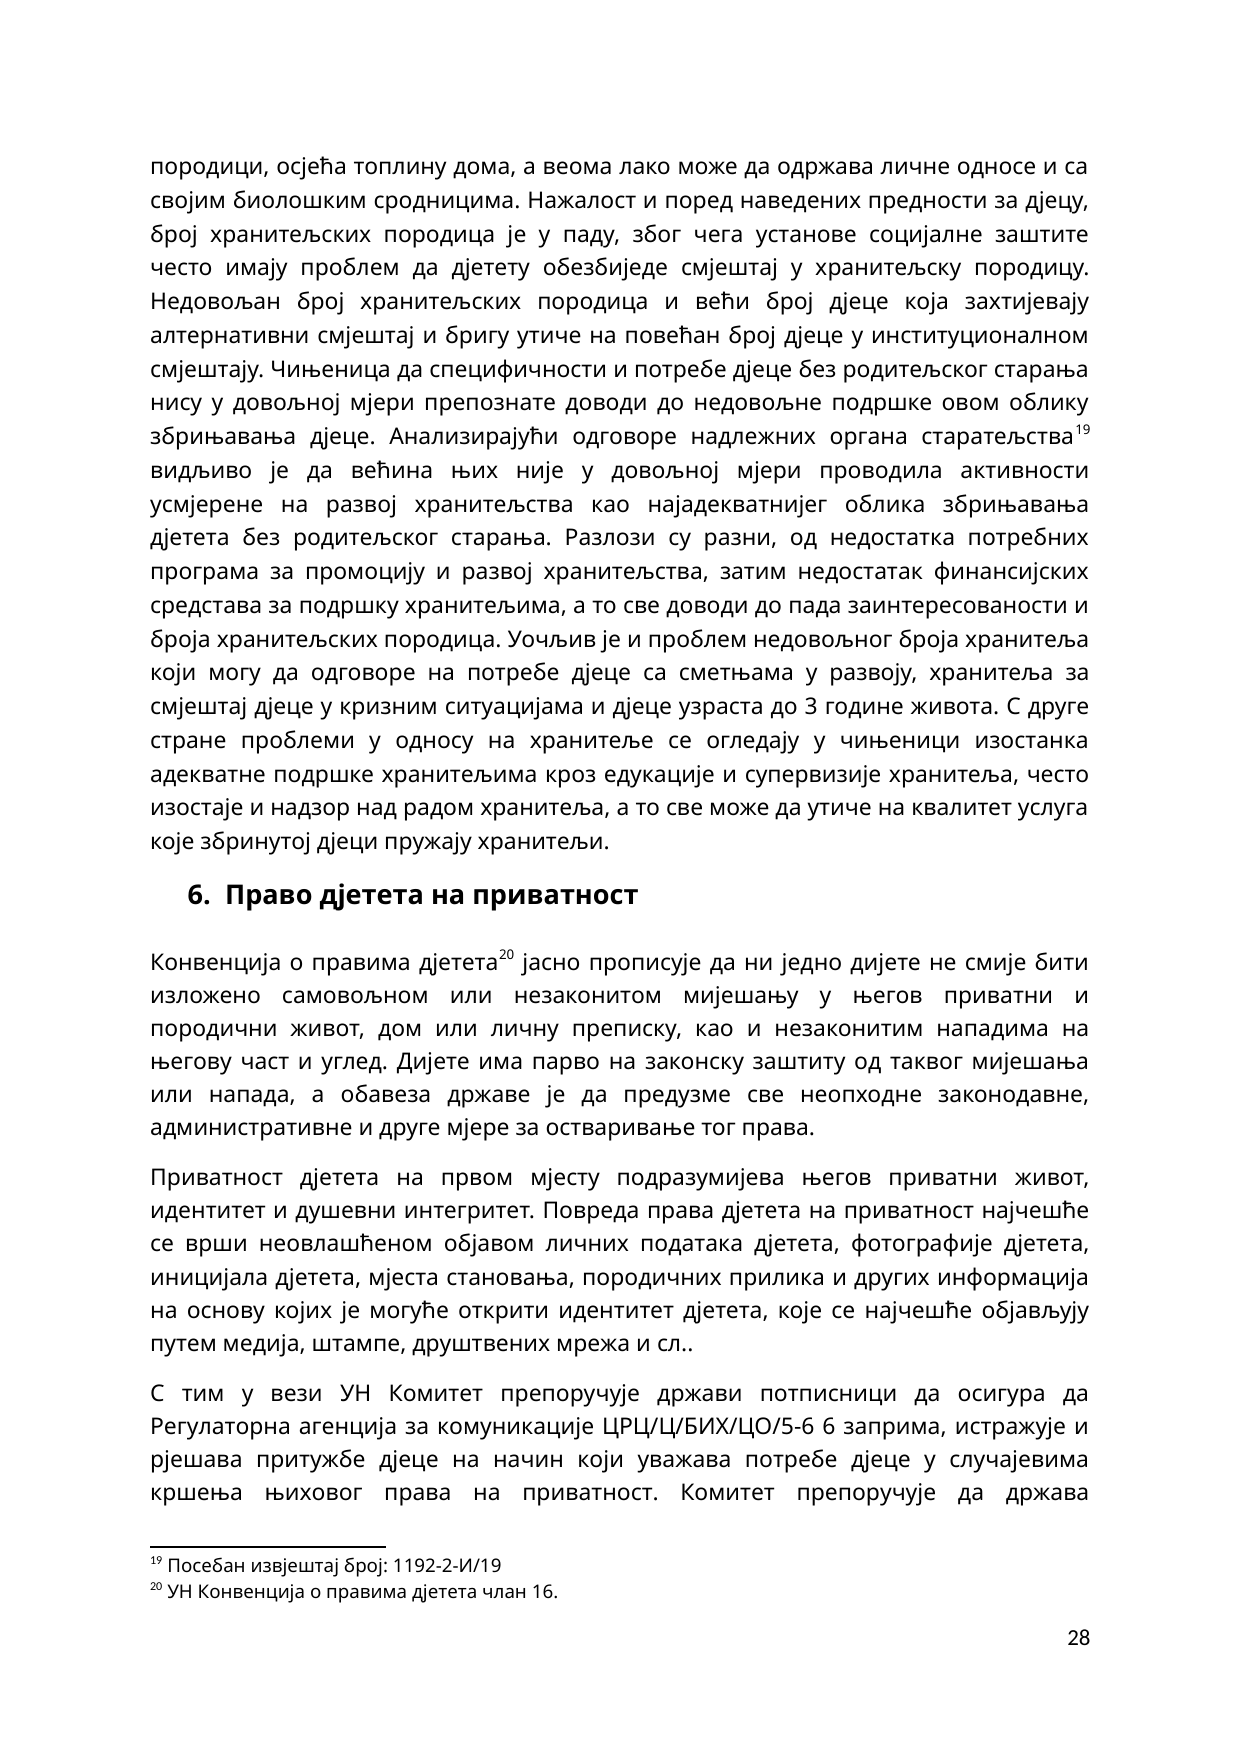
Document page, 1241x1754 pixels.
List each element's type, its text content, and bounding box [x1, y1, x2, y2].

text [150, 150, 1090, 856]
text Приватност дјетета на првом мјесту подразумијева његов приватни живот, идентитет и душевни интегритет. Повреда права дјетета на приватност најчешће се врши неовлашћеном објавом личних података дјетета, фотографије дјетета, иницијала дјетета, мјеста становања, породичних прилика и других информација на основу којих је могуће открити идентитет дјетета, које се најчешће објављују путем медија, штампе, друштвених мрежа и сл.. [150, 1161, 1090, 1358]
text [150, 1377, 1090, 1507]
text Конвенција о правима дјетета јасно прописује да ни једно дијете не смије бити изложено самовољном или незаконитом мијешању у његов приватни и породични живот, дом или личну преписку, као и незаконитим нападима на његову част и углед. Дијете има парво на законску заштиту од таквог мијешања или напада, а обавеза државе је да предузме све неопходне законодавне, административне и друге мјере за остваривање тог права. [150, 946, 1090, 1143]
subtitle Право дјетета на приватност [187, 875, 1090, 912]
